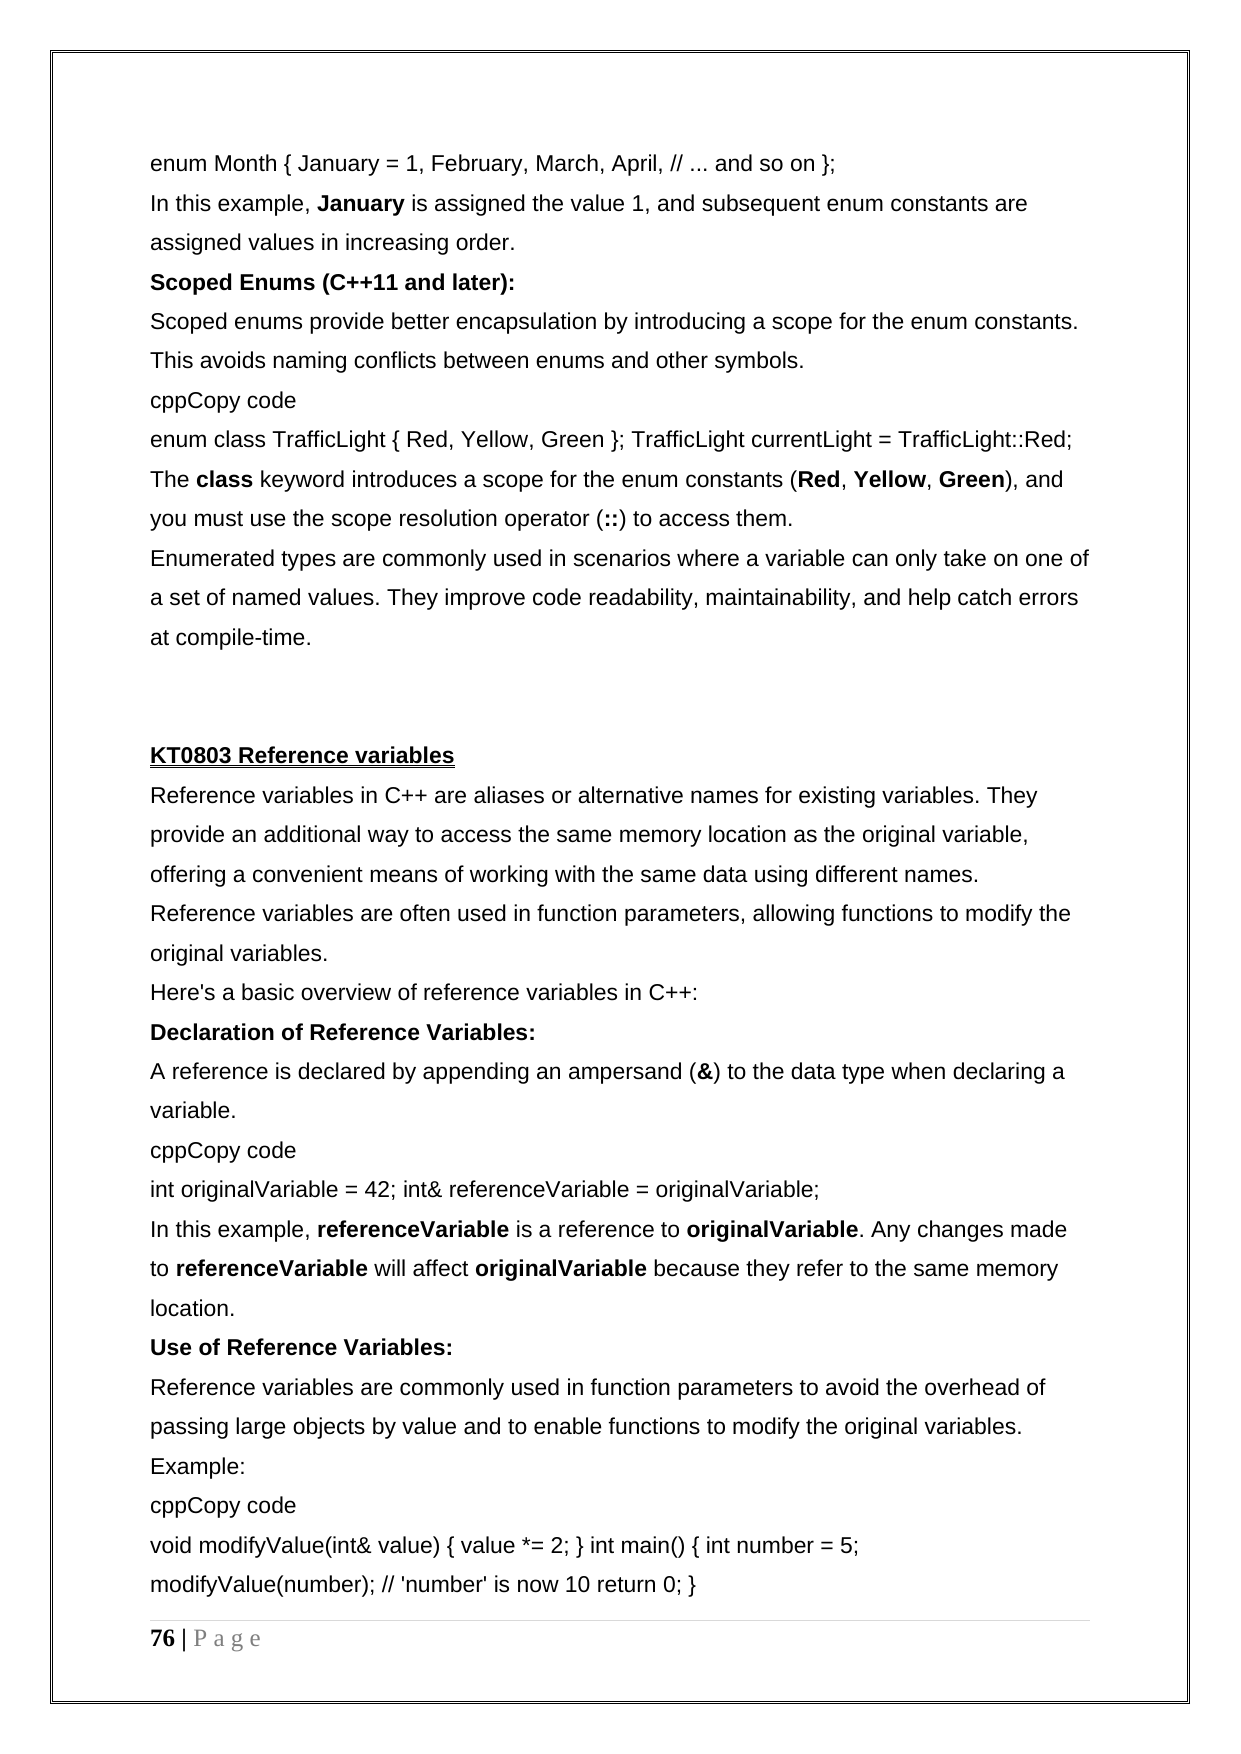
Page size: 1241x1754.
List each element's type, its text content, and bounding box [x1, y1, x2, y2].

text Enumerated types are commonly used in scenarios where a variable can only take on one of a set of named values. They improve code readability, maintainability, and help catch errors at compile-time. [150, 545, 1090, 650]
text KT0803 Reference variables [150, 742, 1090, 768]
text Declaration of Reference Variables: [150, 1018, 1090, 1045]
text Here's a basic overview of reference variables in C++: [150, 979, 1090, 1005]
text Example: [150, 1453, 1090, 1479]
text Reference variables in C++ are aliases or alternative names for existing variables. They provide an additional way to access the same memory location as the original variable, offering a convenient means of working with the same data using different names. Reference variables are often used in function parameters, allowing functions to modify the original variables. [150, 782, 1090, 966]
text Scoped Enums (C++11 and later): [150, 268, 1090, 295]
text Scoped enums provide better encapsulation by introducing a scope for the enum constants. This avoids naming conflicts between enums and other symbols. [150, 308, 1090, 374]
text Reference variables are commonly used in function parameters to avoid the overhead of passing large objects by value and to enable functions to modify the original variables. [150, 1374, 1090, 1440]
text The class keyword introduces a scope for the enum constants (Red, Yellow, Green), and you must use the scope resolution operator (::) to access them. [150, 466, 1090, 532]
text enum class TrafficLight { Red, Yellow, Green }; TrafficLight currentLight = TrafficLight::Red; [150, 426, 1090, 453]
text Use of Reference Variables: [150, 1334, 1090, 1361]
text enum Month { January = 1, February, March, April, // ... and so on }; [150, 150, 1090, 176]
text void modifyValue(int& value) { value *= 2; } int main() { int number = 5; modifyValue(number); // 'number' is now 10 return 0; } [150, 1532, 1090, 1598]
text In this example, referenceVariable is a reference to originalVariable. Any changes made to referenceVariable will affect originalVariable because they refer to the same memory location. [150, 1216, 1090, 1321]
text cppCopy code [150, 1137, 1090, 1163]
text int originalVariable = 42; int& referenceVariable = originalVariable; [150, 1176, 1090, 1203]
text In this example, January is assigned the value 1, and subsequent enum constants are assigned values in increasing order. [150, 189, 1090, 255]
text cppCopy code [150, 1492, 1090, 1519]
text A reference is declared by appending an ampersand (&) to the data type when declaring a variable. [150, 1058, 1090, 1124]
text cppCopy code [150, 387, 1090, 413]
